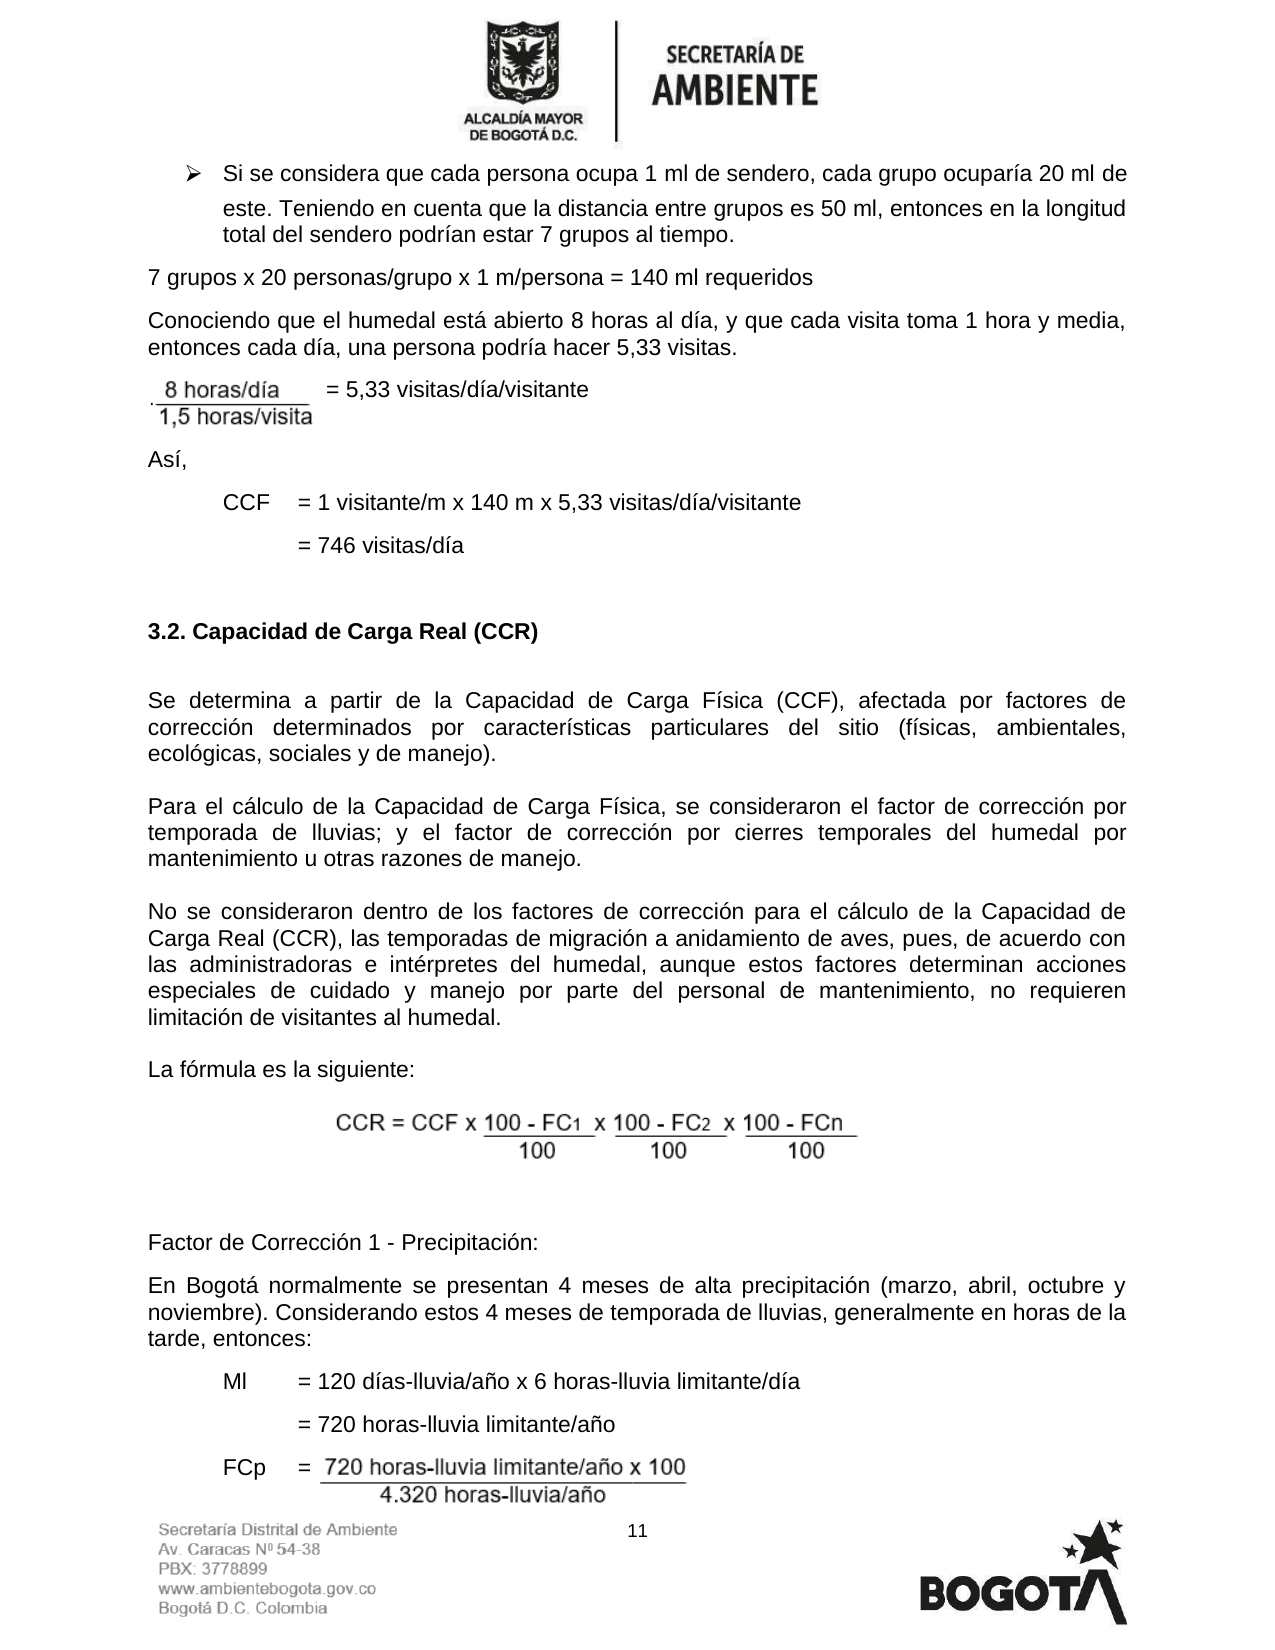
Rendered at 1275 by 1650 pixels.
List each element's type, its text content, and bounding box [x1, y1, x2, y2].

text FCp = [148, 1454, 1127, 1480]
text No se consideraron dentro de los factores de corrección para el cálculo de la Capacidad de Carga Real (CCR), las temporadas de migración a anidamiento de aves, pues, de acuerdo con las administradoras e intérpretes del humedal, aunque estos factores determinan acciones especiales de cuidado y manejo por parte del personal de mantenimiento, no requieren limitación de visitantes al humedal. [148, 898, 1127, 1030]
text La fórmula es la siguiente: [148, 1056, 1127, 1083]
text En Bogotá normalmente se presentan 4 meses de alta precipitación (marzo, abril, octubre y noviembre). Considerando estos 4 meses de temporada de lluvias, generalmente en horas de la tarde, entonces: [148, 1272, 1127, 1351]
text 7 grupos x 20 personas/grupo x 1 m/persona = 140 ml requeridos [148, 264, 1127, 290]
picture [424, 12, 856, 148]
text = 5,33 visitas/día/visitante [148, 376, 1127, 403]
picture [910, 1510, 1128, 1633]
text Conociendo que el humedal está abierto 8 horas al día, y que cada visita toma 1 hora y media, entonces cada día, una persona podría hacer 5,33 visitas. [148, 307, 1127, 360]
list Si se considera que cada persona ocupa 1 ml de sendero, cada grupo ocuparía 20 ml de este. Teniendo en cuenta que la distancia entre grupos es 50 ml, entonces en la longitud total del sendero podrían estar 7 grupos al tiempo. [185, 148, 1127, 247]
text = 746 visitas/día [148, 532, 1127, 558]
text Así, [148, 446, 1127, 472]
picture [320, 1480, 690, 1505]
picture [147, 375, 314, 432]
subtitle Capacidad de Carga Real (CCR) [148, 618, 1127, 644]
text Para el cálculo de la Capacidad de Carga Física, se consideraron el factor de corrección por temporada de lluvias; y el factor de corrección por cierres temporales del humedal por mantenimiento u otras razones de manejo. [148, 793, 1127, 872]
text Factor de Corrección 1 - Precipitación: [148, 1229, 1127, 1255]
picture [147, 1514, 418, 1627]
text Ml = 120 días-lluvia/año x 6 horas-lluvia limitante/día [148, 1368, 1127, 1394]
text CCF = 1 visitante/m x 140 m x 5,33 visitas/día/visitante [148, 489, 1127, 515]
text Se determina a partir de la Capacidad de Carga Física (CCF), afectada por factores de corrección determinados por características particulares del sitio (físicas, ambientales, ecológicas, sociales y de manejo). [148, 687, 1127, 766]
picture [327, 1104, 862, 1170]
text = 720 horas-lluvia limitante/año [148, 1411, 1127, 1437]
